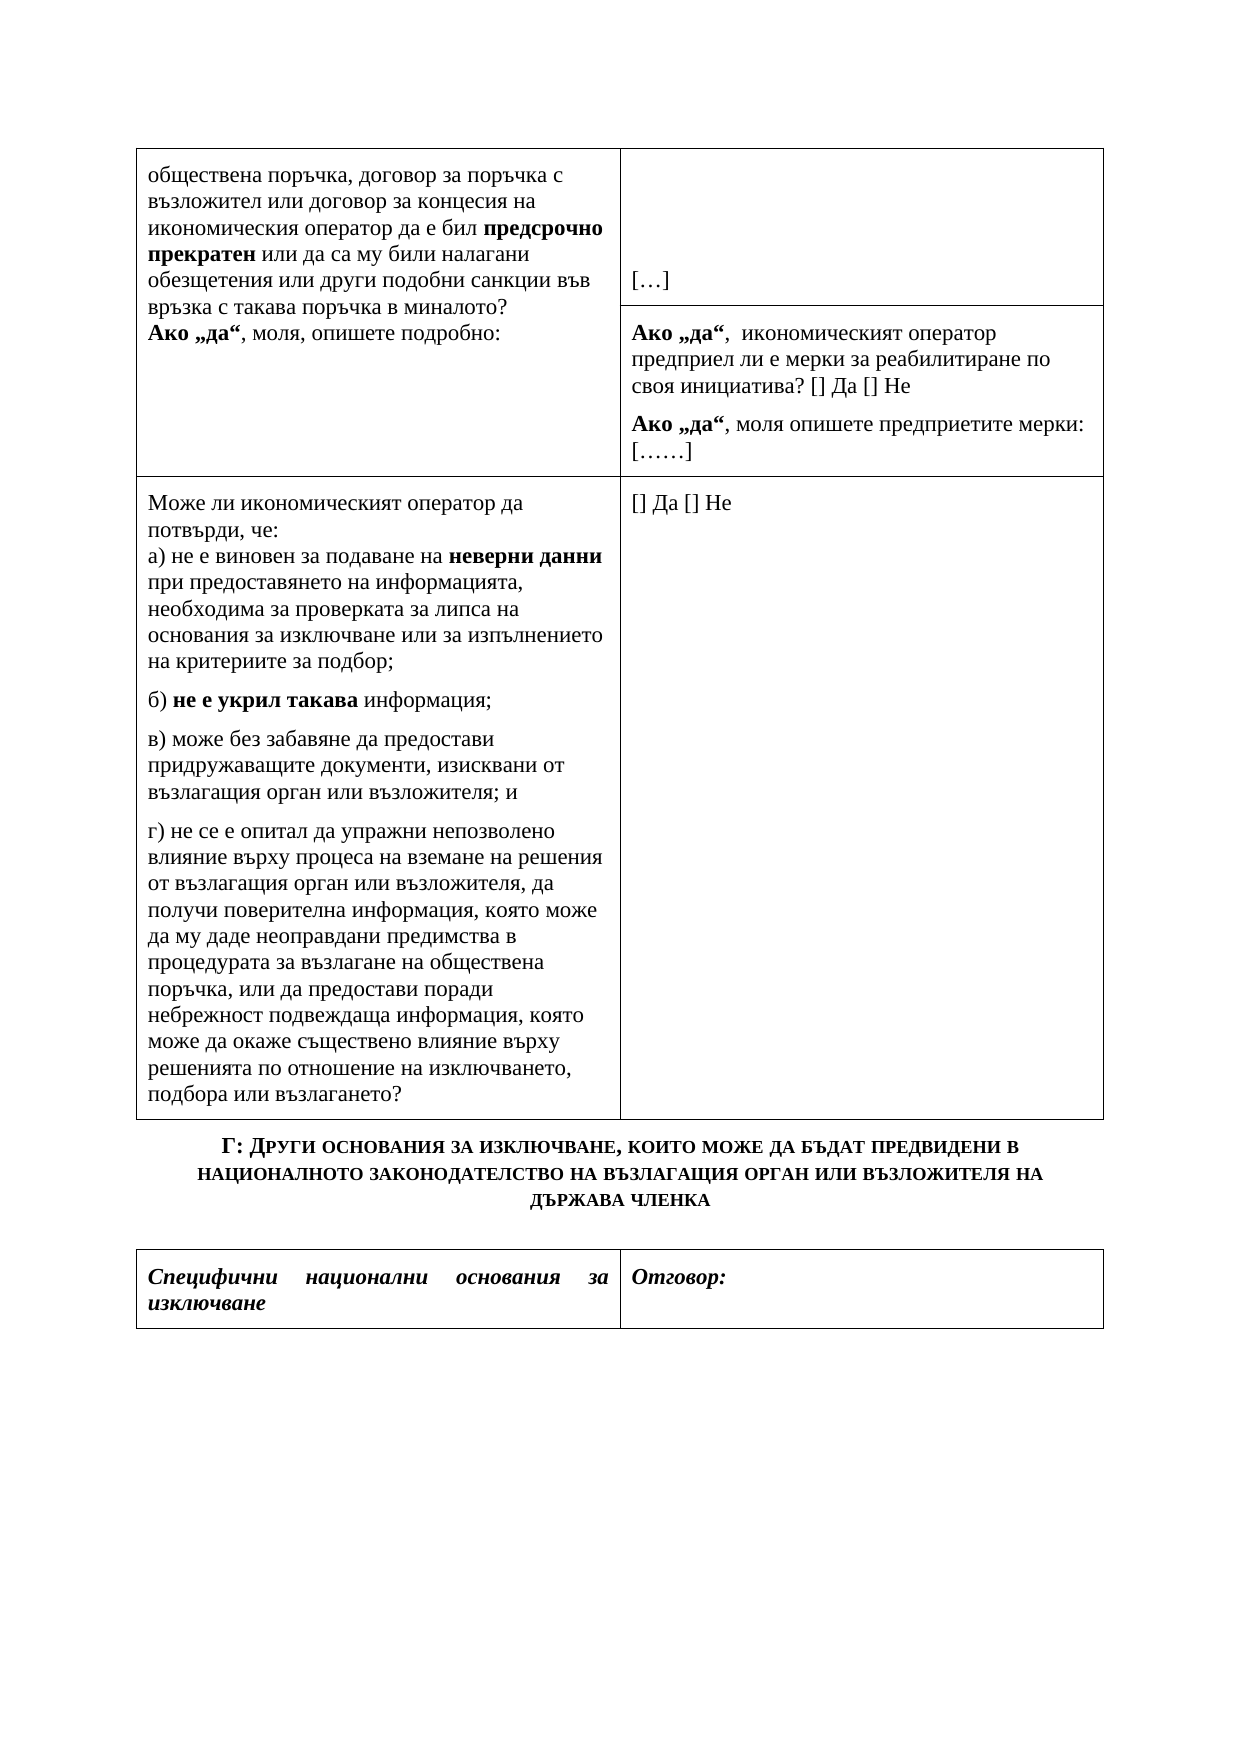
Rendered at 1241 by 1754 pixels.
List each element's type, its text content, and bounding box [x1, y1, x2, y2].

table_cell [] Да [] Не [621, 477, 1103, 1119]
table_cell Може ли икономическият оператор да потвърди, че: а) не е виновен за подаване на неверни данни при предоставянето на информацията, необходима за проверката за липса на основания за изключване или за изпълнението на критериите за подбор; б) не е укрил такава информация; в) може без забавяне да предостави придружаващите документи, изисквани от възлагащия орган или възложителя; и г) не се е опитал да упражни непозволено влияние върху процеса на вземане на решения от възлагащия орган или възложителя, да получи поверителна информация, която може да му даде неоправдани предимства в процедурата за възлагане на обществена поръчка, или да предостави поради небрежност подвеждаща информация, която може да окаже съществено влияние върху решенията по отношение на изключването, подбора или възлагането? [137, 477, 620, 1119]
table_cell [] Да [] Не […] [621, 149, 1103, 305]
text Г: Други основания за изключване, които може да бъдат предвидени в националното законодателство на възлагащия орган или възложителя на държава членка [148, 1133, 1093, 1212]
table_header Отговор: [621, 1250, 1103, 1328]
table_cell Ако „да“, икономическият оператор предприел ли е мерки за реабилитиране по своя инициатива? [] Да [] Не Ако „да“, моля опишете предприетите мерки: [……] [621, 306, 1103, 476]
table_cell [137, 149, 620, 476]
table_header Специфични национални основания за изключване [137, 1250, 620, 1328]
